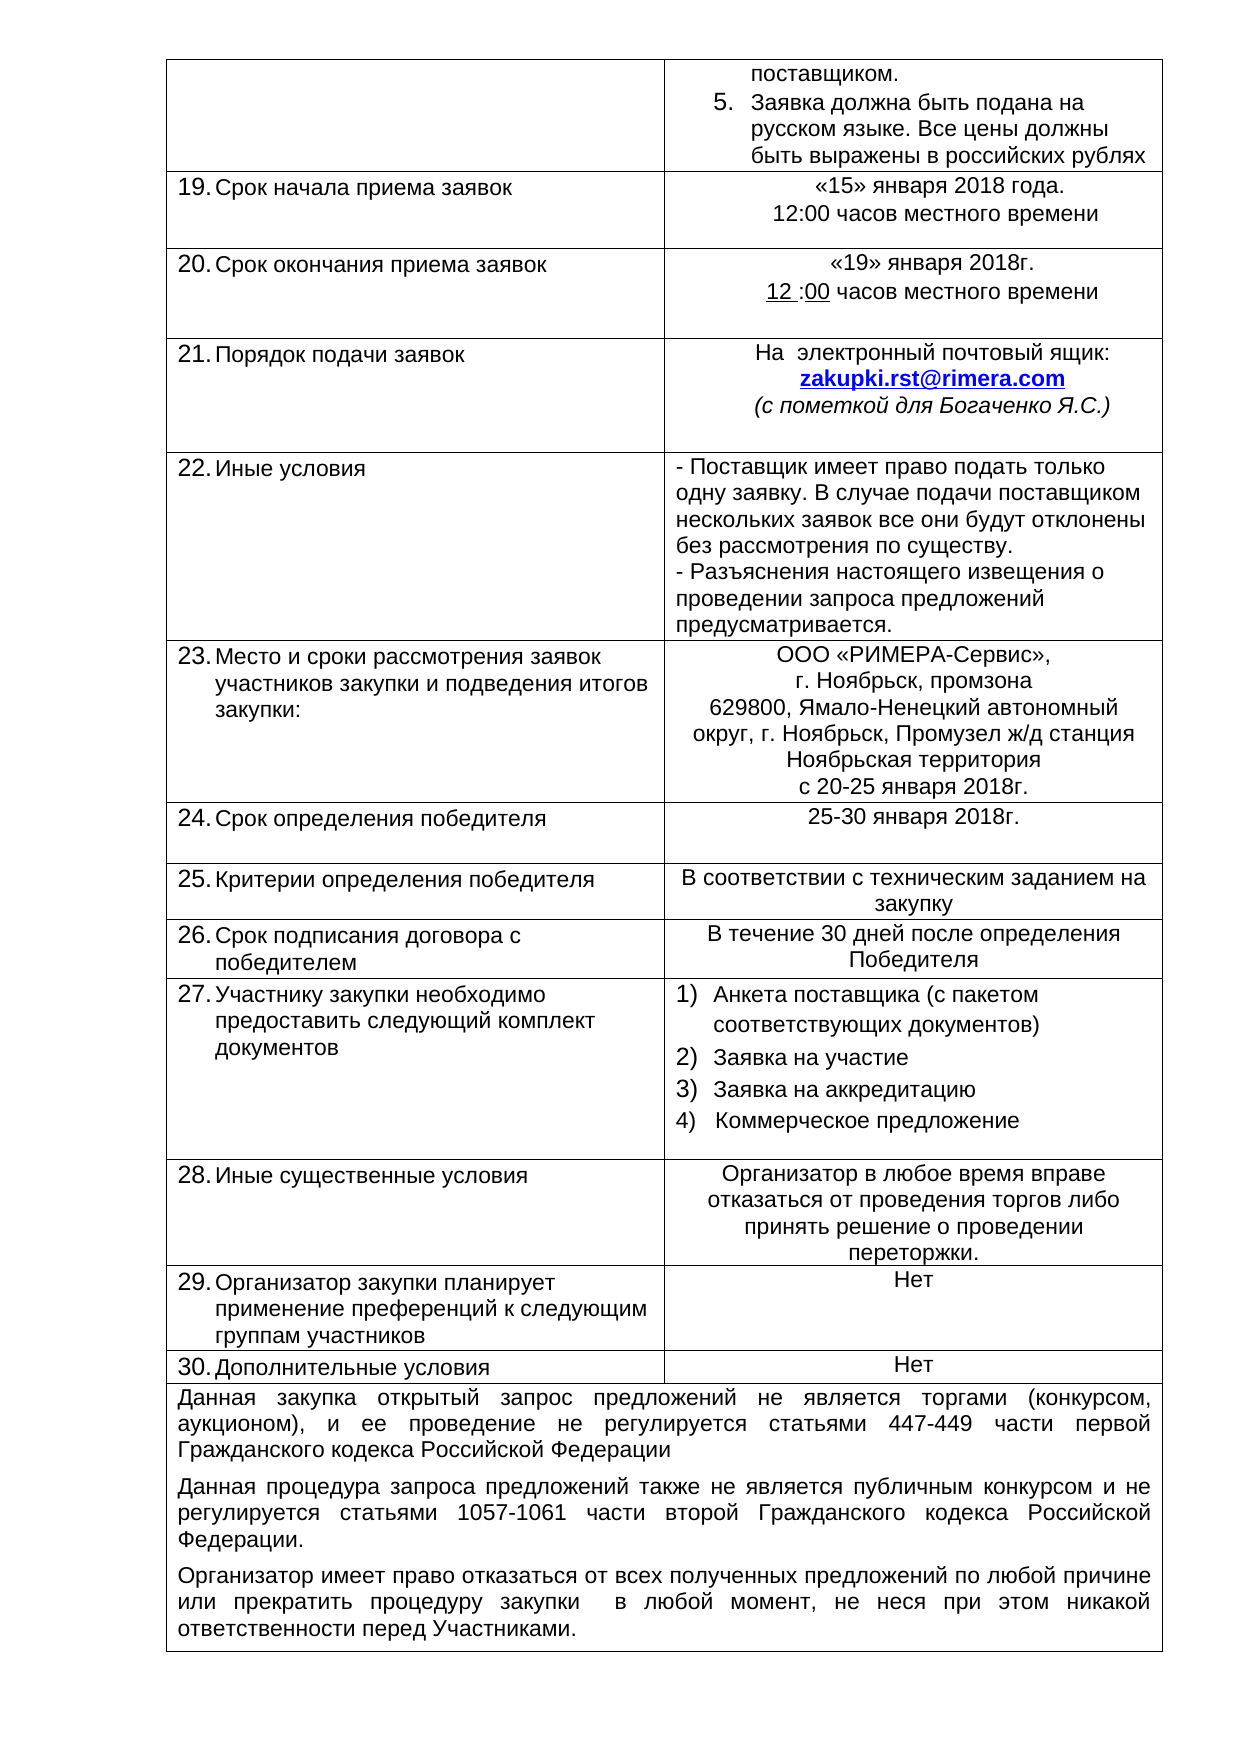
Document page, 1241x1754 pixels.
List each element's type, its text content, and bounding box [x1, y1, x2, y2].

table_cell Дополнительные условия [167, 1351, 664, 1383]
table_cell Срок окончания приема заявок [167, 249, 664, 338]
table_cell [167, 60, 664, 171]
table_cell В соответствии с техническим заданием на закупку [665, 864, 1162, 919]
table_cell 25-30 января 2018г. [665, 803, 1162, 863]
table_cell Данная закупка открытый запрос предложений не является торгами (конкурсом, аукционом), и ее проведение не регулируется статьями 447-449 части первой Гражданского кодекса Российской Федерации Данная процедура запроса предложений также не является публичным конкурсом и не регулируется статьями 1057-1061 части второй Гражданского кодекса Российской Федерации. Организатор имеет право отказаться от всех полученных предложений по любой причине или прекратить процедуру закупки в любой момент, не неся при этом никакой ответственности перед Участниками. [167, 1384, 1162, 1651]
table_cell Срок подписания договора с победителем [167, 920, 664, 978]
table_cell Нет [665, 1266, 1162, 1350]
table_cell Срок определения победителя [167, 803, 664, 863]
table_cell В течение 30 дней после определения Победителя [665, 920, 1162, 978]
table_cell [665, 60, 1162, 171]
table_cell Критерии определения победителя [167, 864, 664, 919]
table_cell Организатор в любое время вправе отказаться от проведения торгов либо принять решение о проведении переторжки. [665, 1160, 1162, 1265]
table_cell Порядок подачи заявок [167, 339, 664, 452]
table_cell ООО «РИМЕРА-Сервис», г. Ноябрьск, промзона 629800, Ямало-Ненецкий автономный округ, г. Ноябрьск, Промузел ж/д станция Ноябрьская территория с 20-25 января 2018г. [665, 641, 1162, 802]
table_cell Нет [665, 1351, 1162, 1383]
table_cell Участнику закупки необходимо предоставить следующий комплект документов [167, 979, 664, 1159]
table_cell Организатор закупки планирует применение преференций к следующим группам участников [167, 1266, 664, 1350]
table_cell - Поставщик имеет право подать только одну заявку. В случае подачи поставщиком нескольких заявок все они будут отклонены без рассмотрения по существу. - Разъяснения настоящего извещения о проведении запроса предложений предусматривается. [665, 453, 1162, 640]
table_cell Иные существенные условия [167, 1160, 664, 1265]
table_cell На электронный почтовый ящик: zakupki.rst@rimera.com (с пометкой для Богаченко Я.С.) [665, 339, 1162, 452]
table_cell «19» января 2018г. 12 :00 часов местного времени [665, 249, 1162, 338]
table_cell Иные условия [167, 453, 664, 640]
table_cell Место и сроки рассмотрения заявок участников закупки и подведения итогов закупки: [167, 641, 664, 802]
table_cell «15» января 2018 года. 12:00 часов местного времени [665, 172, 1162, 248]
table_cell Анкета поставщика (с пакетом соответствующих документов) Заявка на участие Заявка на аккредитацию 4) Коммерческое предложение [665, 979, 1162, 1159]
table_cell Срок начала приема заявок [167, 172, 664, 248]
